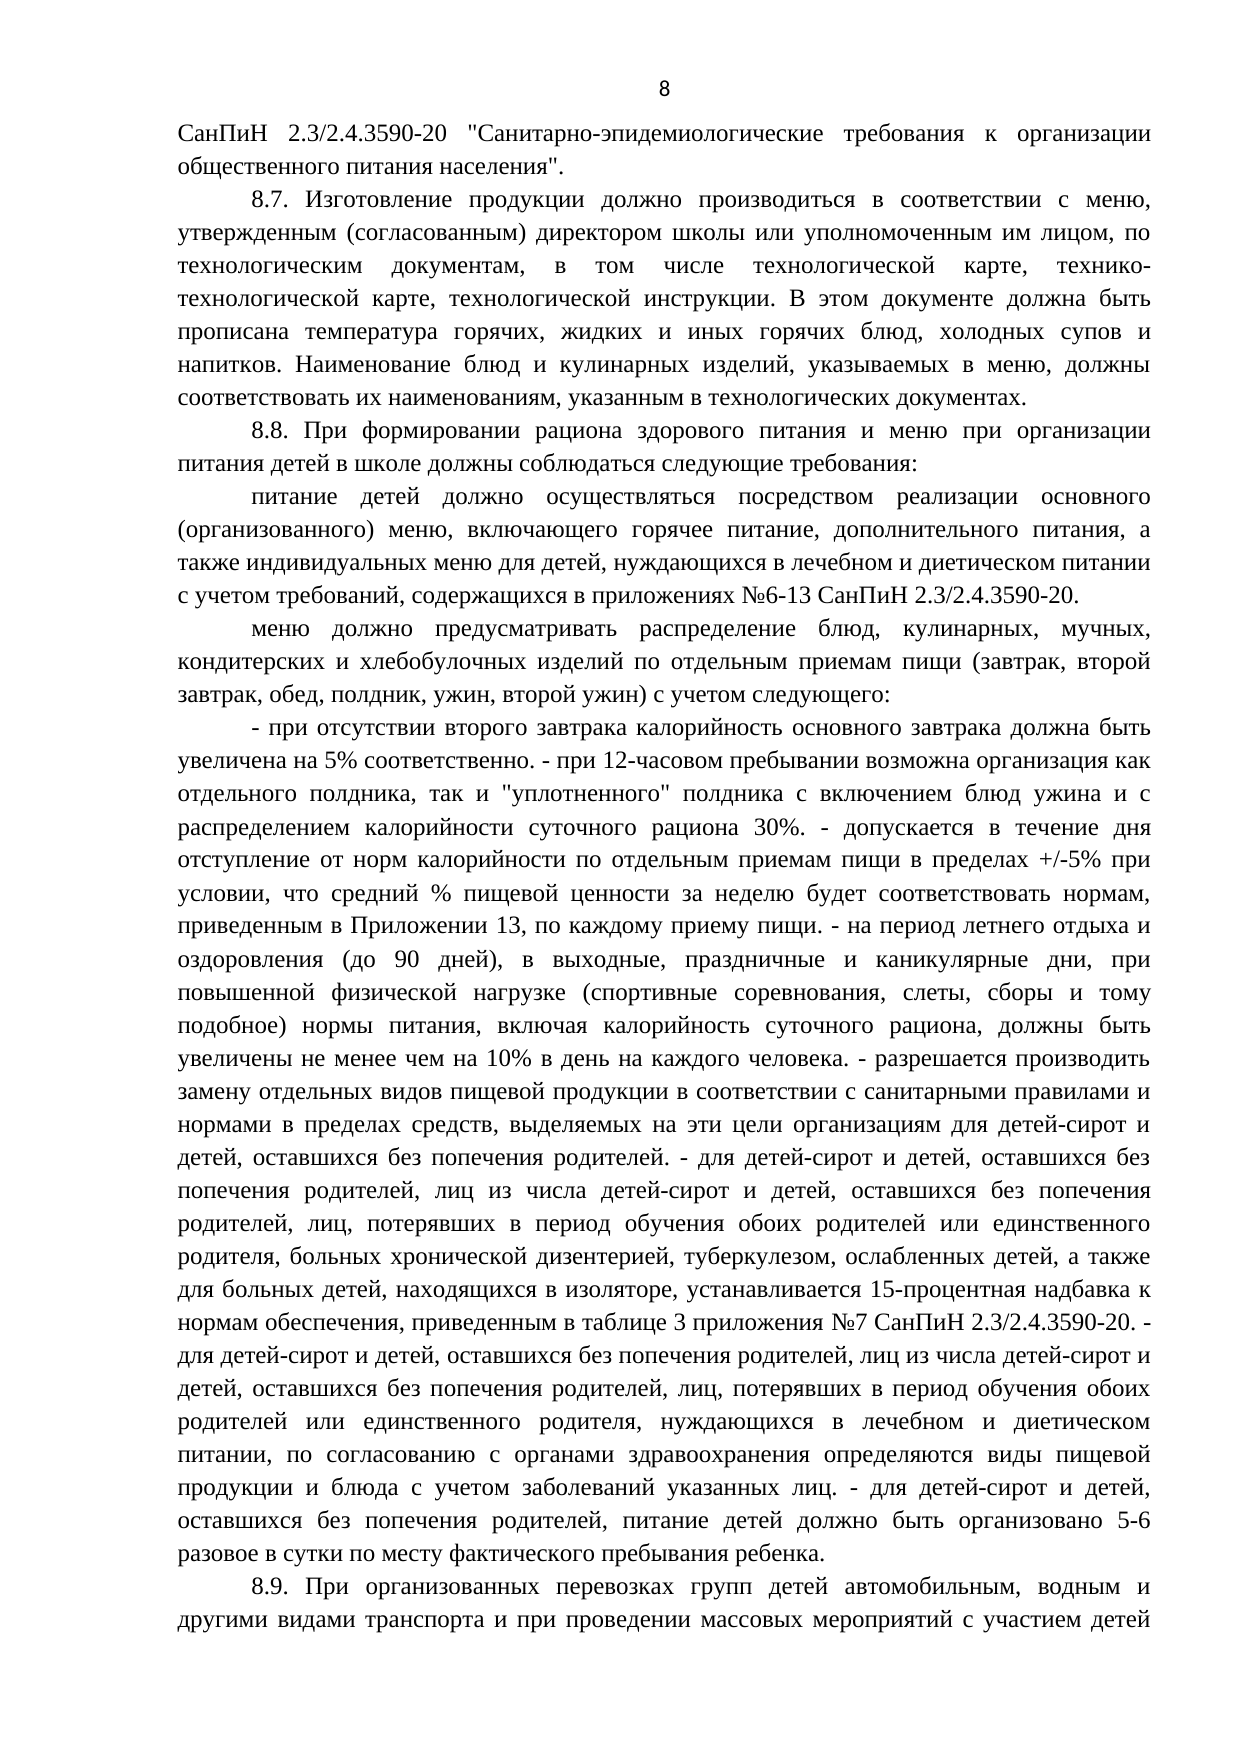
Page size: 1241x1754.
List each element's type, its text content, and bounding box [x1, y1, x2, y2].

text меню должно предусматривать распределение блюд, кулинарных, мучных, кондитерских и хлебобулочных изделий по отдельным приемам пищи (завтрак, второй завтрак, обед, полдник, ужин, второй ужин) с учетом следующего: [177, 613, 1152, 708]
text - при отсутствии второго завтрака калорийность основного завтрака должна быть увеличена на 5% соответственно. - при 12-часовом пребывании возможна организация как отдельного полдника, так и "уплотненного" полдника с включением блюд ужина и с распределением калорийности суточного рациона 30%. - допускается в течение дня отступление от норм калорийности по отдельным приемам пищи в пределах +/-5% при условии, что средний % пищевой ценности за неделю будет соответствовать нормам, приведенным в Приложении 13, по каждому приему пищи. - на период летнего отдыха и оздоровления (до 90 дней), в выходные, праздничные и каникулярные дни, при повышенной физической нагрузке (спортивные соревнования, слеты, сборы и тому подобное) нормы питания, включая калорийность суточного рациона, должны быть увеличены не менее чем на 10% в день на каждого человека. - разрешается производить замену отдельных видов пищевой продукции в соответствии с санитарными правилами и нормами в пределах средств, выделяемых на эти цели организациям для детей-сирот и детей, оставшихся без попечения родителей. - для детей-сирот и детей, оставшихся без попечения родителей, лиц из числа детей-сирот и детей, оставшихся без попечения родителей, лиц, потерявших в период обучения обоих родителей или единственного родителя, больных хронической дизентерией, туберкулезом, ослабленных детей, а также для больных детей, находящихся в изоляторе, устанавливается 15-процентная надбавка к нормам обеспечения, приведенным в таблице 3 приложения №7 СанПиН 2.3/2.4.3590-20. - для детей-сирот и детей, оставшихся без попечения родителей, лиц из числа детей-сирот и детей, оставшихся без попечения родителей, лиц, потерявших в период обучения обоих родителей или единственного родителя, нуждающихся в лечебном и диетическом питании, по согласованию с органами здравоохранения определяются виды пищевой продукции и блюда с учетом заболеваний указанных лиц. - для детей-сирот и детей, оставшихся без попечения родителей, питание детей должно быть организовано 5-6 разовое в сутки по месту фактического пребывания ребенка. [177, 712, 1152, 1567]
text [177, 1571, 1152, 1633]
text питание детей должно осуществляться посредством реализации основного (организованного) меню, включающего горячее питание, дополнительного питания, а также индивидуальных меню для детей, нуждающихся в лечебном и диетическом питании с учетом требований, содержащихся в приложениях №6-13 СанПиН 2.3/2.4.3590-20. [177, 481, 1152, 609]
text 8.7. Изготовление продукции должно производиться в соответствии с меню, утвержденным (согласованным) директором школы или уполномоченным им лицом, по технологическим документам, в том числе технологической карте, технико-технологической карте, технологической инструкции. В этом документе должна быть прописана температура горячих, жидких и иных горячих блюд, холодных супов и напитков. Наименование блюд и кулинарных изделий, указываемых в меню, должны соответствовать их наименованиям, указанным в технологических документах. [177, 184, 1152, 411]
text 8.8. При формировании рациона здорового питания и меню при организации питания детей в школе должны соблюдаться следующие требования: [177, 415, 1152, 477]
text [177, 118, 1152, 180]
